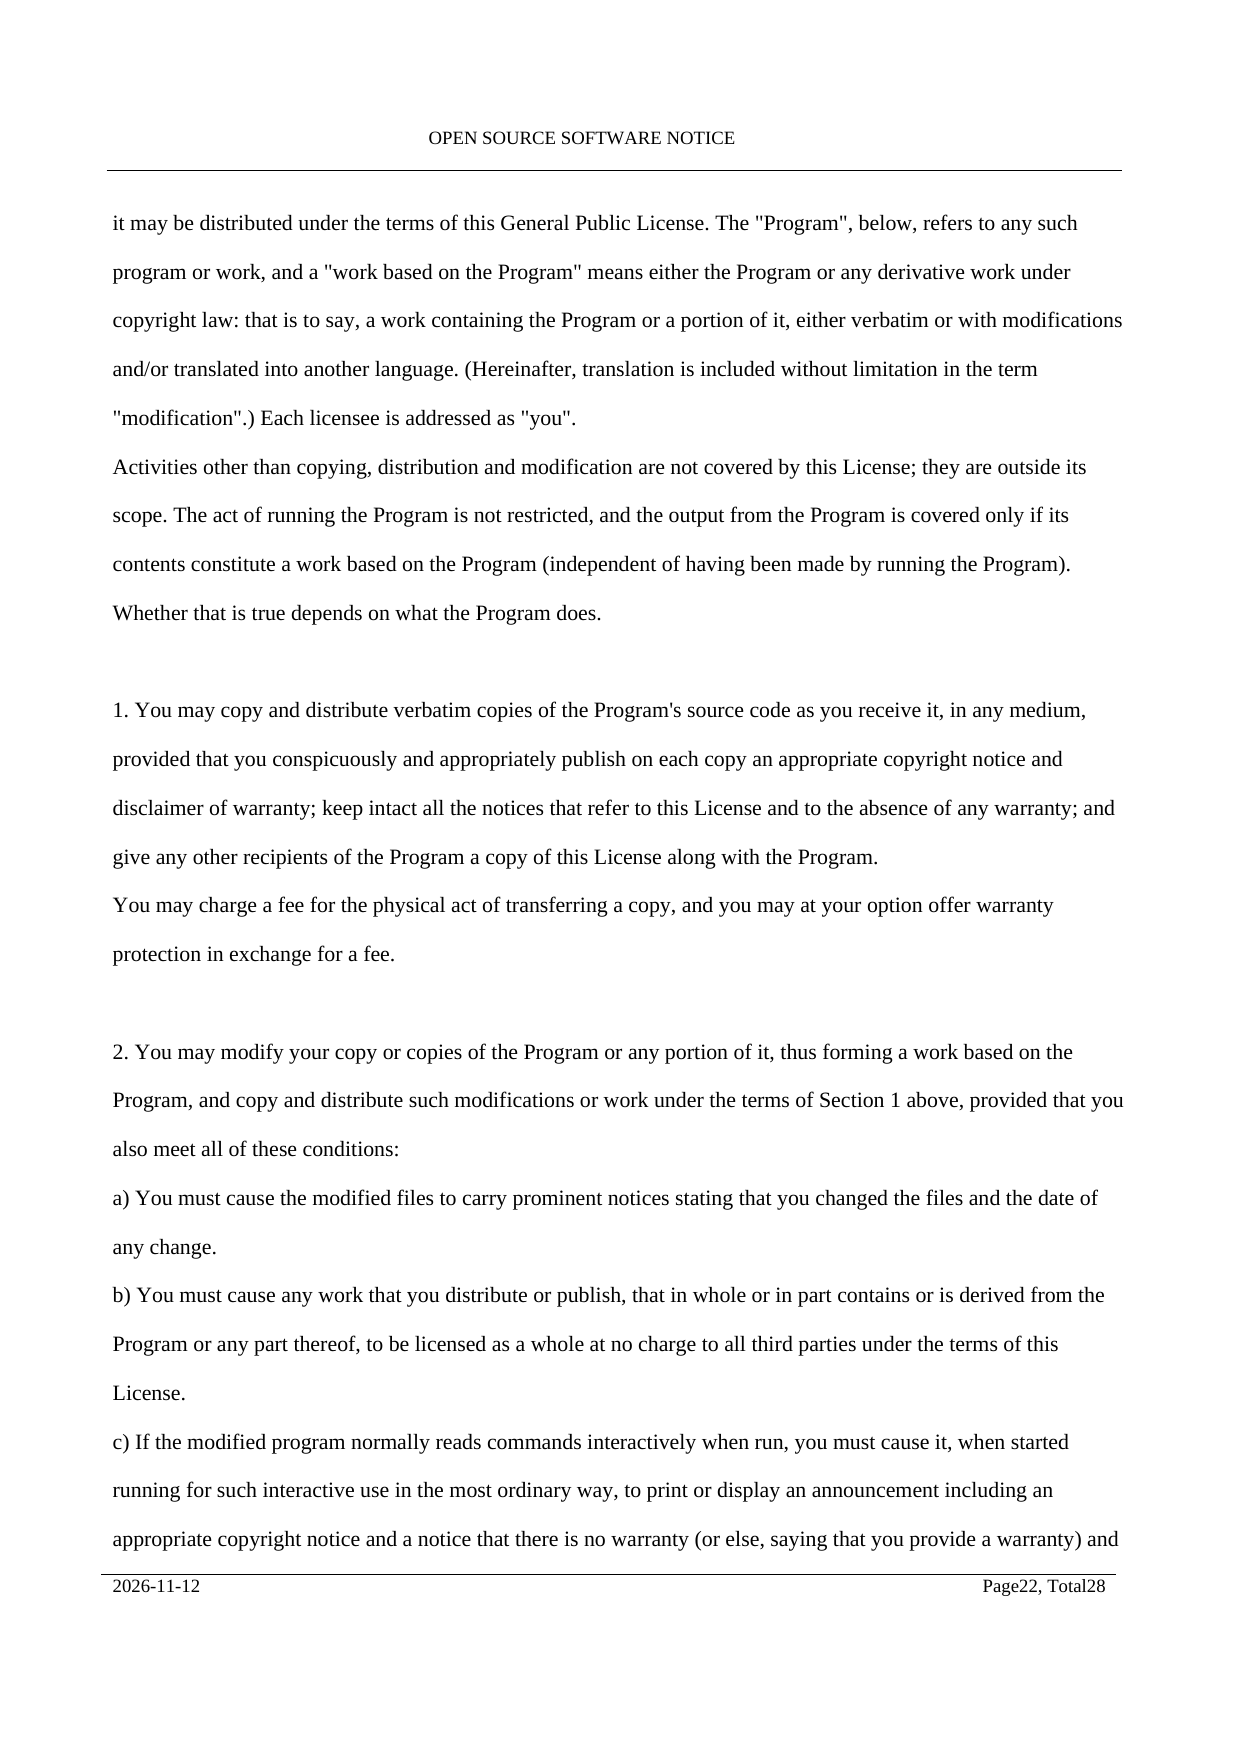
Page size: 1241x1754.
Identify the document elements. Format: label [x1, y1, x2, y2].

text [112, 206, 1128, 1555]
